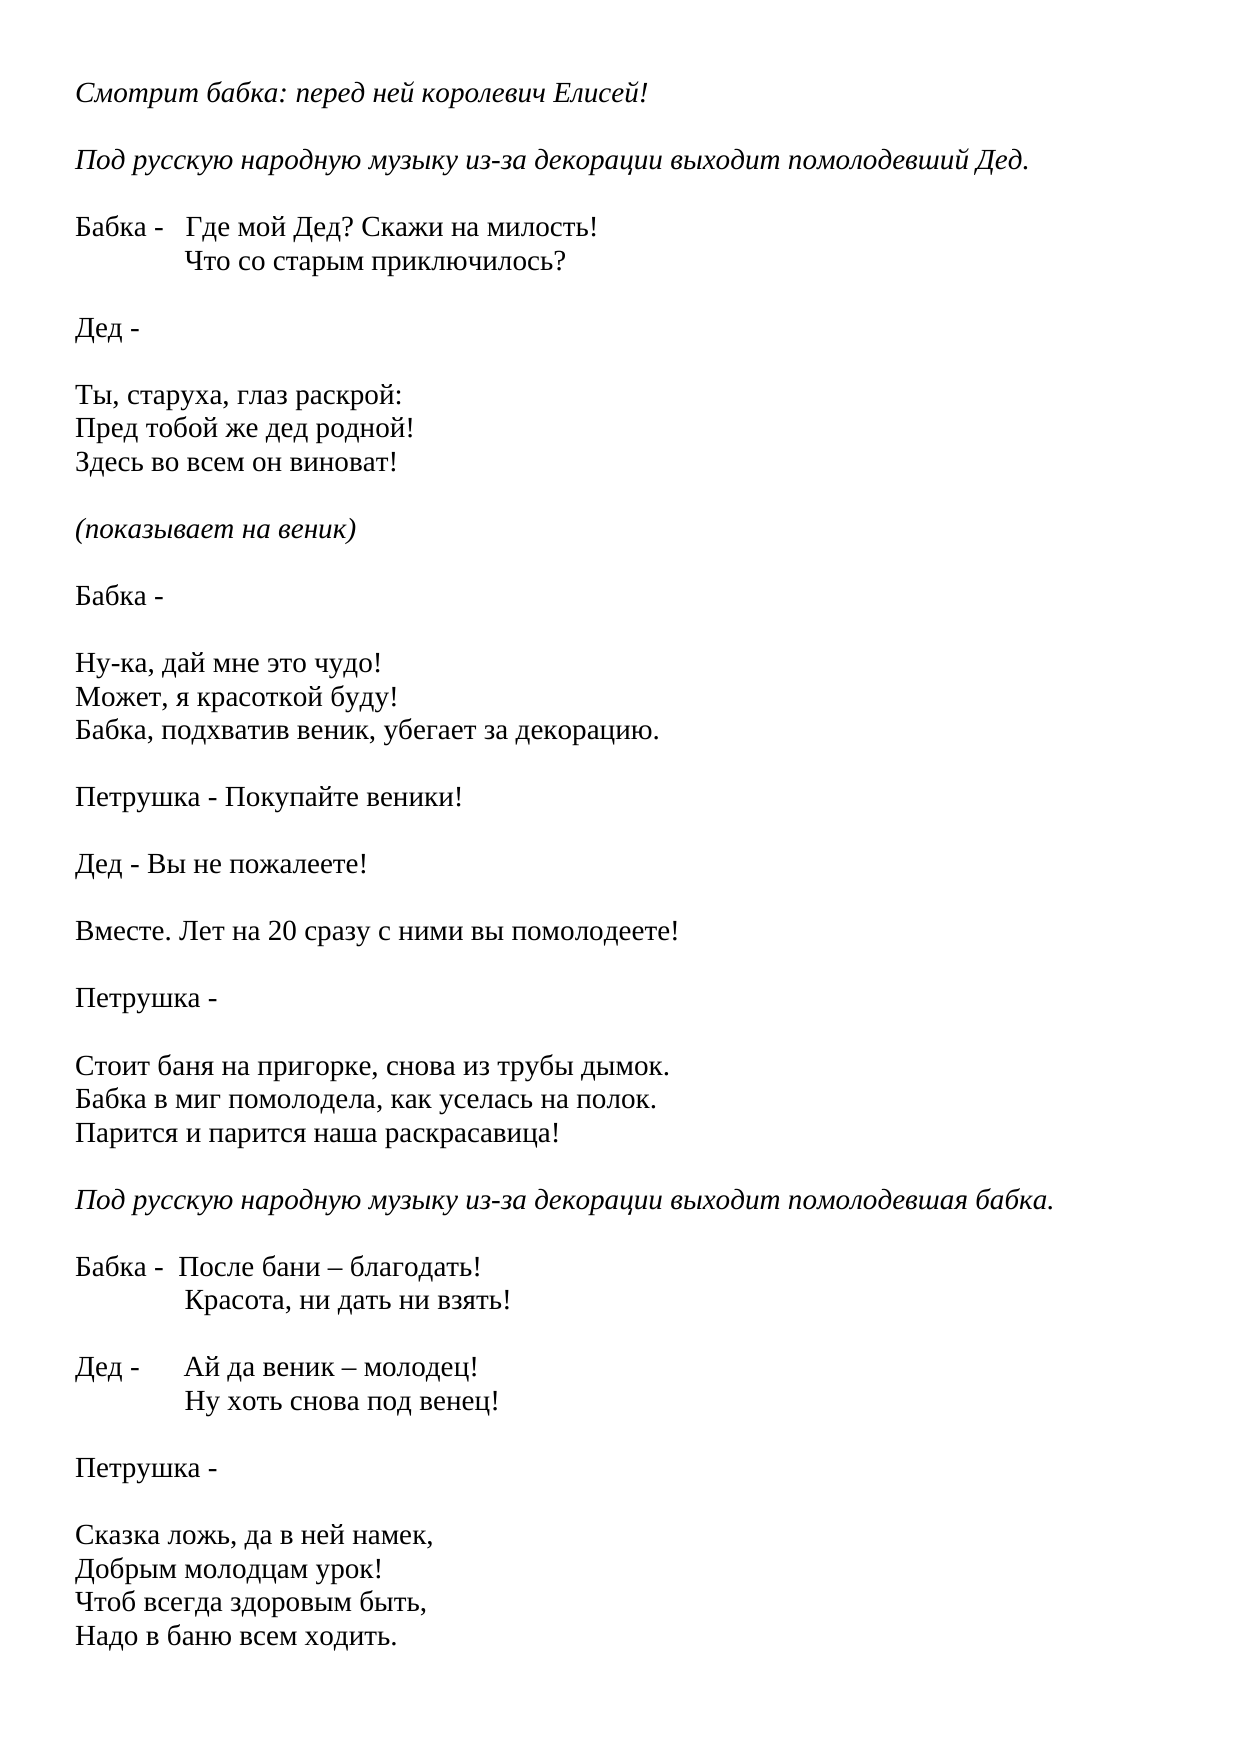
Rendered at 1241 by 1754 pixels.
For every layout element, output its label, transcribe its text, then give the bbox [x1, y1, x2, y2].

text Дед - Ай да веник – молодец! [75, 1349, 1165, 1383]
text Красота, ни дать ни взять! [75, 1282, 1165, 1316]
text Надо в баню всем ходить. [75, 1618, 1165, 1651]
text Что со старым приключилось? [75, 243, 1165, 276]
text Стоит баня на пригорке, снова из трубы дымок. [75, 1048, 1165, 1081]
text Дед - Вы не пожалеете! [75, 846, 1165, 880]
text Бабка - [75, 578, 1165, 612]
text Ты, старуха, глаз раскрой: [75, 377, 1165, 410]
text (показывает на веник) [75, 511, 1165, 544]
text Может, я красоткой буду! [75, 679, 1165, 712]
text Смотрит бабка: перед ней королевич Елисей! [75, 75, 1165, 108]
text Добрым молодцам урок! [75, 1551, 1165, 1584]
text Ну-ка, дай мне это чудо! [75, 645, 1165, 679]
text Чтоб всегда здоровым быть, [75, 1584, 1165, 1618]
text Бабка, подхватив веник, убегает за декорацию. [75, 712, 1165, 746]
text Пред тобой же дед родной! [75, 410, 1165, 444]
text Вместе. Лет на 20 сразу с ними вы помолодеете! [75, 913, 1165, 947]
text Парится и парится наша раскрасавица! [75, 1115, 1165, 1148]
text Под русскую народную музыку из-за декорации выходит помолодевший Дед. [75, 142, 1165, 176]
text Дед - [75, 310, 1165, 343]
text Петрушка - [75, 981, 1165, 1014]
text Бабка - После бани – благодать! [75, 1249, 1165, 1282]
text Петрушка - Покупайте веники! [75, 779, 1165, 813]
text Бабка в миг помолодела, как уселась на полок. [75, 1081, 1165, 1115]
text Бабка - Где мой Дед? Скажи на милость! [75, 209, 1165, 243]
text Под русскую народную музыку из-за декорации выходит помолодевшая бабка. [75, 1182, 1165, 1215]
text Петрушка - [75, 1450, 1165, 1484]
text Ну хоть снова под венец! [75, 1383, 1165, 1417]
text Здесь во всем он виноват! [75, 444, 1165, 477]
text Сказка ложь, да в ней намек, [75, 1517, 1165, 1551]
